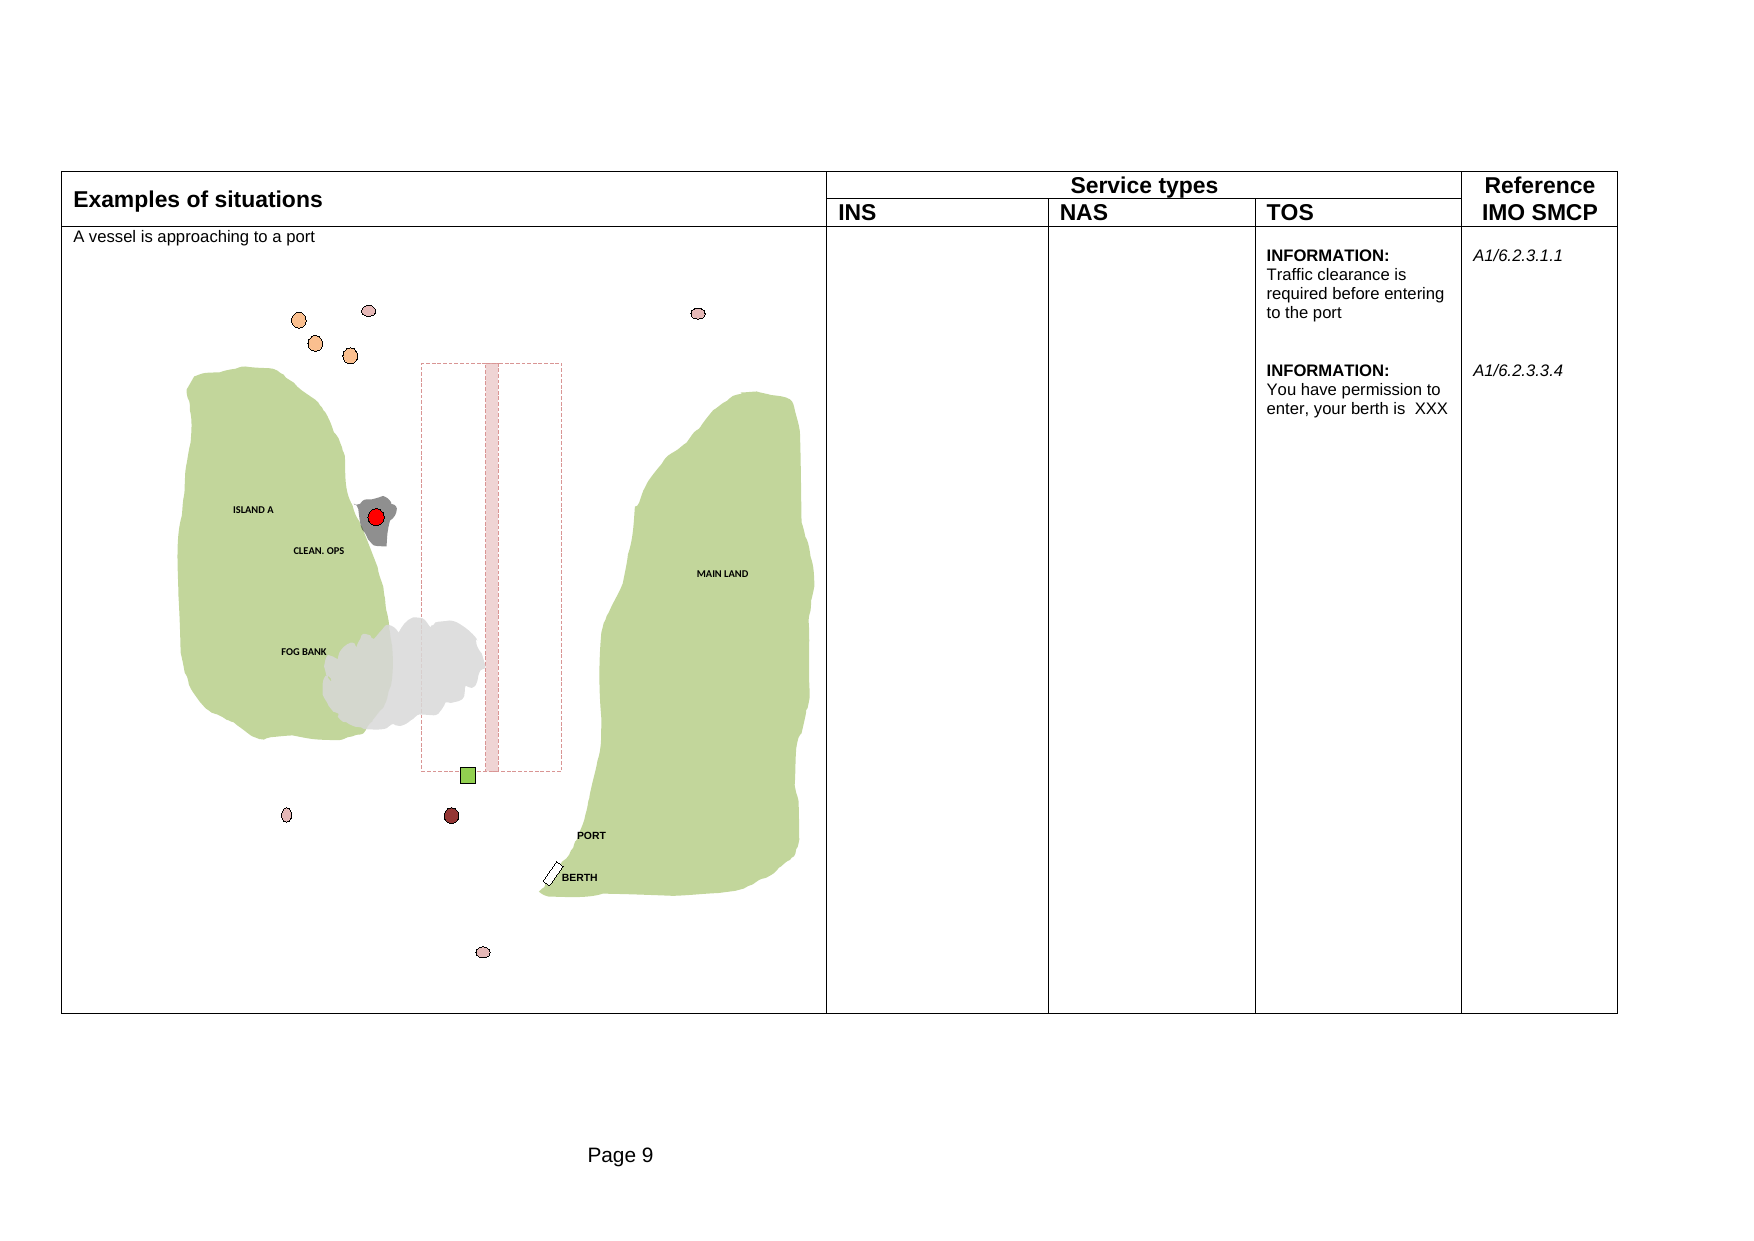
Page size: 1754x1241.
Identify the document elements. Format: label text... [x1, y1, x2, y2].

table_cell INFORMATION: Traffic clearance is required before entering to the port INFORMATION: You have permission to enter, your berth is XXX [1256, 227, 1461, 1012]
table_cell A vessel is approaching to a port [62, 227, 826, 1012]
table_header Reference IMO SMCP [1462, 172, 1617, 226]
table_cell [827, 227, 1048, 1012]
table_header Service types [827, 172, 1461, 198]
table_header Examples of situations [62, 172, 826, 226]
table_cell INS [827, 199, 1048, 226]
table_cell A1/6.2.3.1.1 A1/6.2.3.3.4 [1462, 227, 1617, 1012]
table_cell NAS [1049, 199, 1255, 226]
table_cell TOS [1256, 199, 1461, 226]
table_cell [1049, 227, 1255, 1012]
